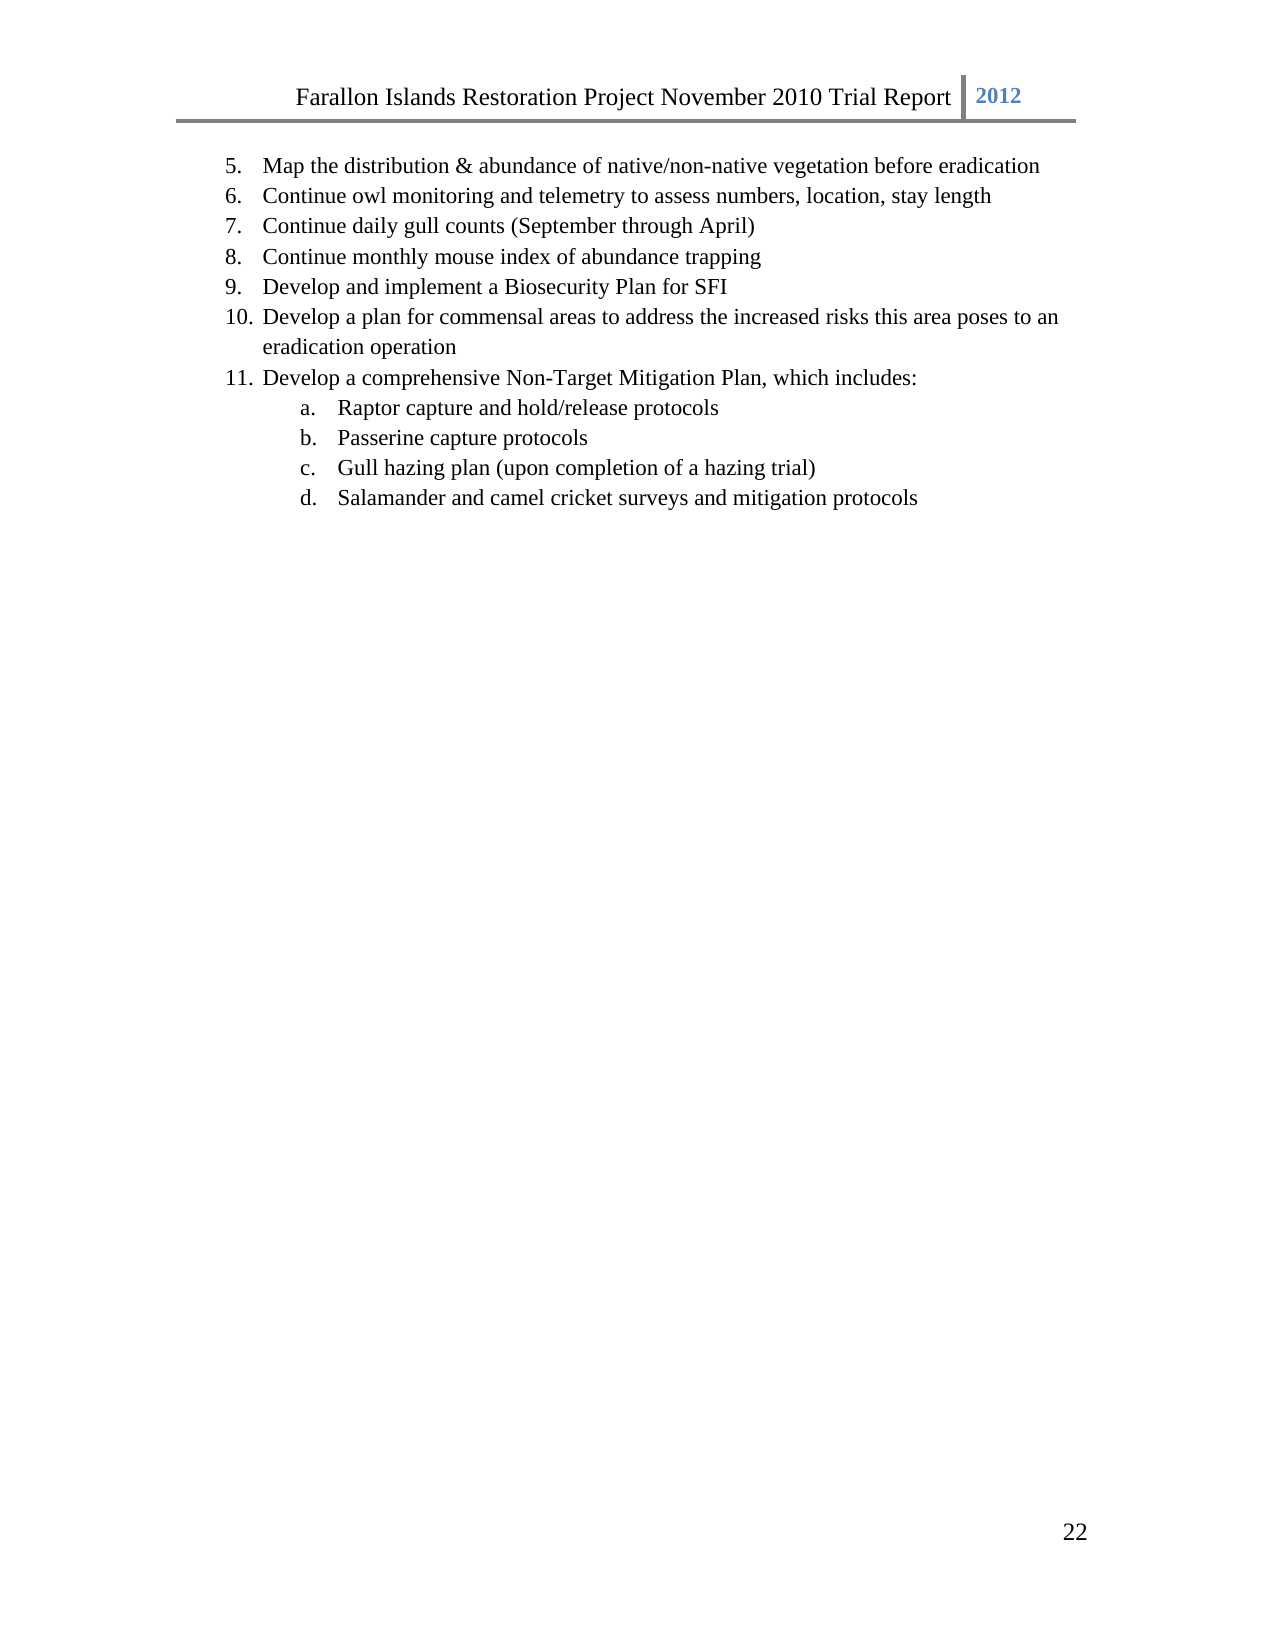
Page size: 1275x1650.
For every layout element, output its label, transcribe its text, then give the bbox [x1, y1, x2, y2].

list Develop and implement a Biosecurity Plan for SFI [225, 273, 1087, 299]
list Salamander and camel cricket surveys and mitigation protocols [300, 484, 1087, 511]
list Map the distribution & abundance of native/non-native vegetation before eradication [225, 152, 1087, 178]
list Develop a comprehensive Non-Target Mitigation Plan, which includes: [225, 364, 1087, 390]
list Continue owl monitoring and telemetry to assess numbers, location, stay length [225, 182, 1087, 209]
list Gull hazing plan (upon completion of a hazing trial) [300, 454, 1087, 481]
list Passerine capture protocols [300, 424, 1087, 450]
list Develop a plan for commensal areas to address the increased risks this area poses to an eradication operation [225, 303, 1087, 360]
list Raptor capture and hold/release protocols [300, 394, 1087, 420]
list Continue monthly mouse index of abundance trapping [225, 243, 1087, 269]
list Continue daily gull counts (September through April) [225, 213, 1087, 239]
